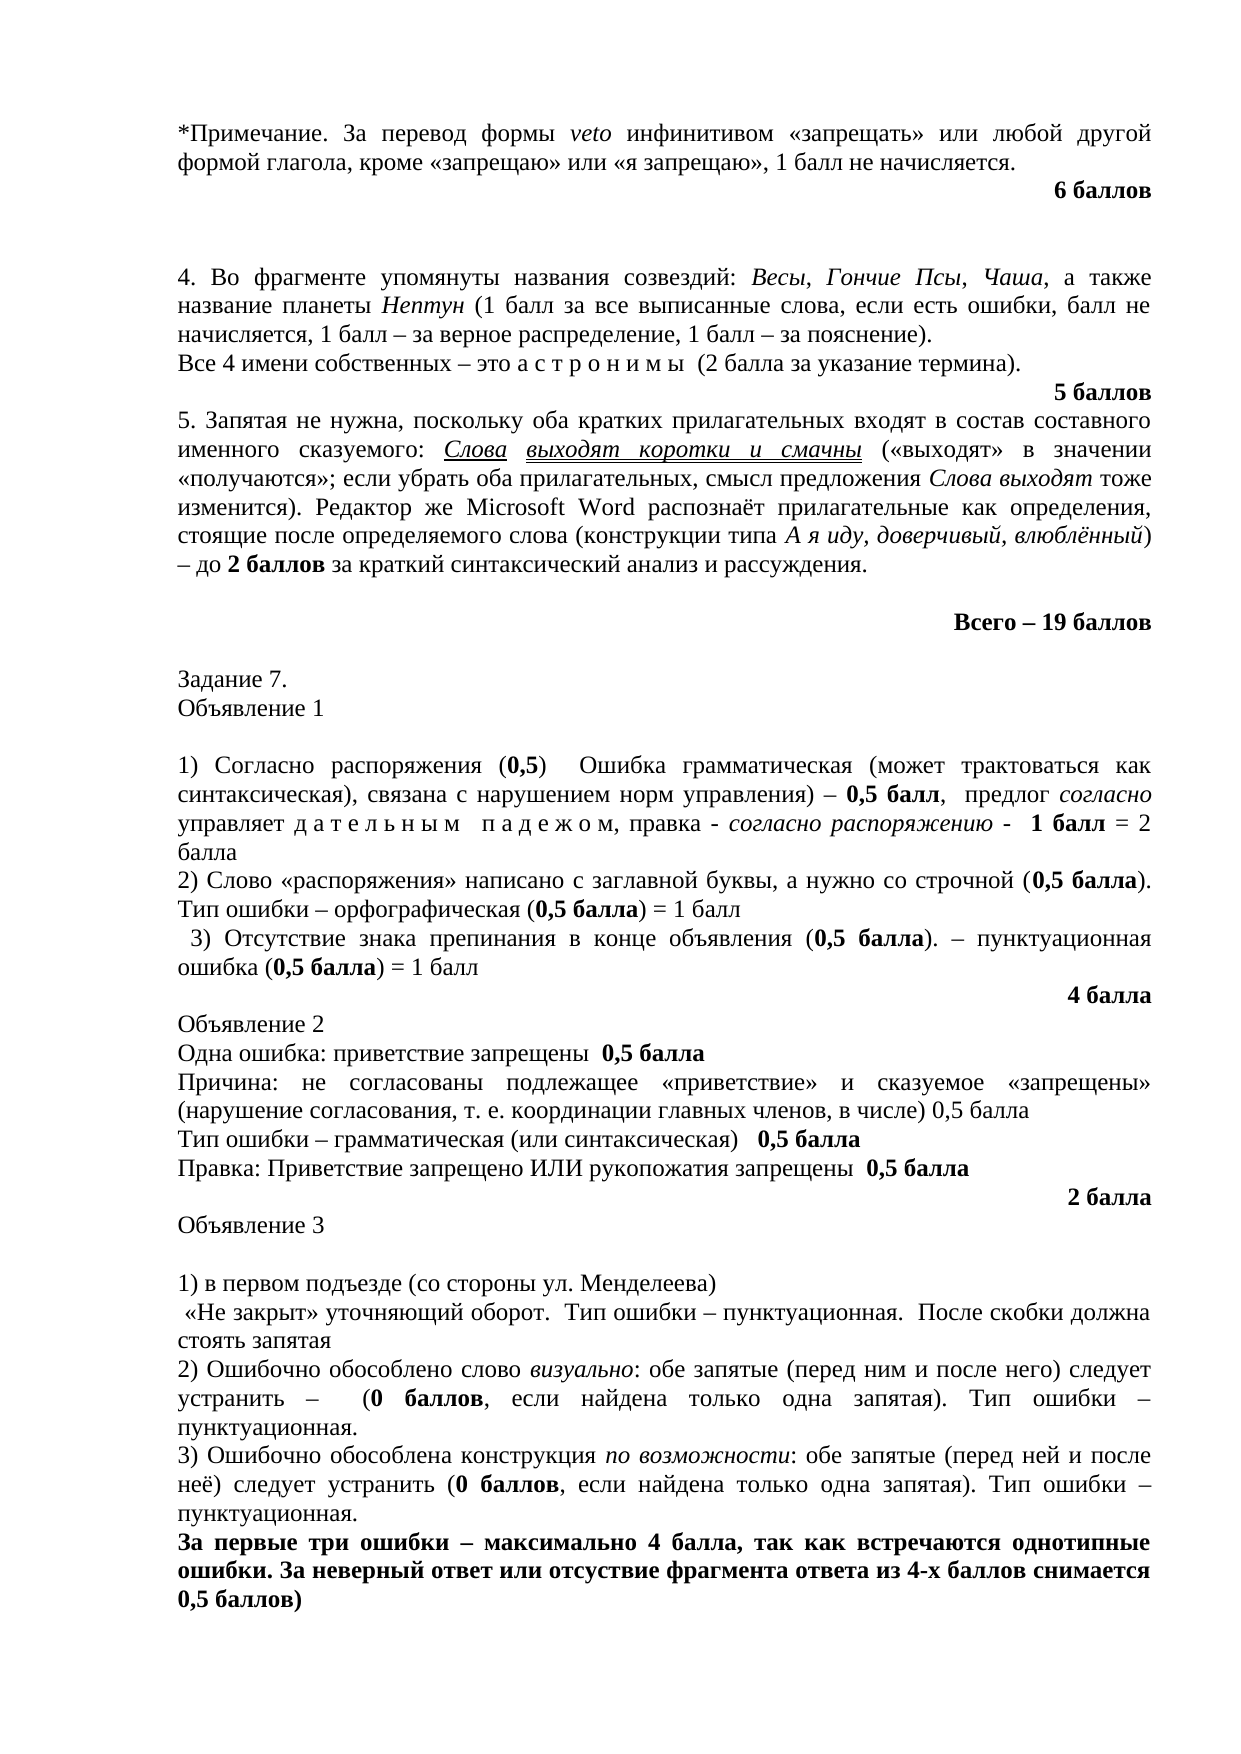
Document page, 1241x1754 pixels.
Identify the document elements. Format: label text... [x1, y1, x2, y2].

text 4 балла [177, 981, 1152, 1009]
text Правка: Приветствие запрещено ИЛИ рукопожатия запрещены 0,5 балла [177, 1153, 1152, 1182]
text Объявление 1 [177, 693, 1152, 722]
text 3) Ошибочно обособлена конструкция по возможности: обе запятые (перед ней и после неё) следует устранить (0 баллов, если найдена только одна запятая). Тип ошибки – пунктуационная. [177, 1441, 1152, 1527]
text Всего – 19 баллов [177, 607, 1152, 636]
text За первые три ошибки – максимально 4 балла, так как встречаются однотипные ошибки. За неверный ответ или отсуствие фрагмента ответа из 4-х баллов снимается 0,5 баллов) [177, 1527, 1152, 1613]
text 2) Слово «распоряжения» написано с заглавной буквы, а нужно со строчной (0,5 балла). Тип ошибки – орфографическая (0,5 балла) = 1 балл [177, 866, 1152, 923]
text Объявление 2 [177, 1009, 1152, 1038]
text Объявление 3 [177, 1211, 1152, 1239]
text Задание 7. [177, 664, 1152, 693]
text 4. Во фрагменте упомянуты названия созвездий: Весы, Гончие Псы, Чаша, а также название планеты Нептун (1 балл за все выписанные слова, если есть ошибки, балл не начисляется, 1 балл – за верное распределение, 1 балл – за пояснение). [177, 262, 1152, 348]
text 5 баллов [177, 377, 1152, 406]
text Тип ошибки – грамматическая (или синтаксическая) 0,5 балла [177, 1124, 1152, 1153]
text 1) Согласно распоряжения (0,5) Ошибка грамматическая (может трактоваться как синтаксическая), связана с нарушением норм управления) – 0,5 балл, предлог согласно управляет дательным падежом, правка - согласно распоряжению - 1 балл = 2 балла [177, 751, 1152, 866]
text «Не закрыт» уточняющий оборот. Тип ошибки – пунктуационная. После скобки должна стоять запятая [177, 1297, 1152, 1354]
text 6 баллов [177, 176, 1152, 204]
text Причина: не согласованы подлежащее «приветствие» и сказуемое «запрещены» (нарушение согласования, т. е. координации главных членов, в числе) 0,5 балла [177, 1067, 1152, 1124]
text Все 4 имени собственных – это астронимы (2 балла за указание термина). [177, 348, 1152, 377]
text 1) в первом подъезде (со стороны ул. Менделеева) [177, 1268, 1152, 1297]
text 2 балла [177, 1182, 1152, 1211]
text 5. Запятая не нужна, поскольку оба кратких прилагательных входят в состав составного именного сказуемого: Слова выходят коротки и смачны («выходят» в значении «получаются»; если убрать оба прилагательных, смысл предложения Слова выходят тоже изменится). Редактор же Microsoft Word распознаёт прилагательные как определения, стоящие после определяемого слова (конструкции типа А я иду, доверчивый, влюблённый) – до 2 баллов за краткий синтаксический анализ и рассуждения. [177, 406, 1152, 578]
text *Примечание. За перевод формы veto инфинитивом «запрещать» или любой другой формой глагола, кроме «запрещаю» или «я запрещаю», 1 балл не начисляется. [177, 118, 1152, 176]
text 3) Отсутствие знака препинания в конце объявления (0,5 балла). – пунктуационная ошибка (0,5 балла) = 1 балл [177, 923, 1152, 981]
text 2) Ошибочно обособлено слово визуально: обе запятые (перед ним и после него) следует устранить – (0 баллов, если найдена только одна запятая). Тип ошибки – пунктуационная. [177, 1354, 1152, 1441]
text Одна ошибка: приветствие запрещены 0,5 балла [177, 1038, 1152, 1067]
